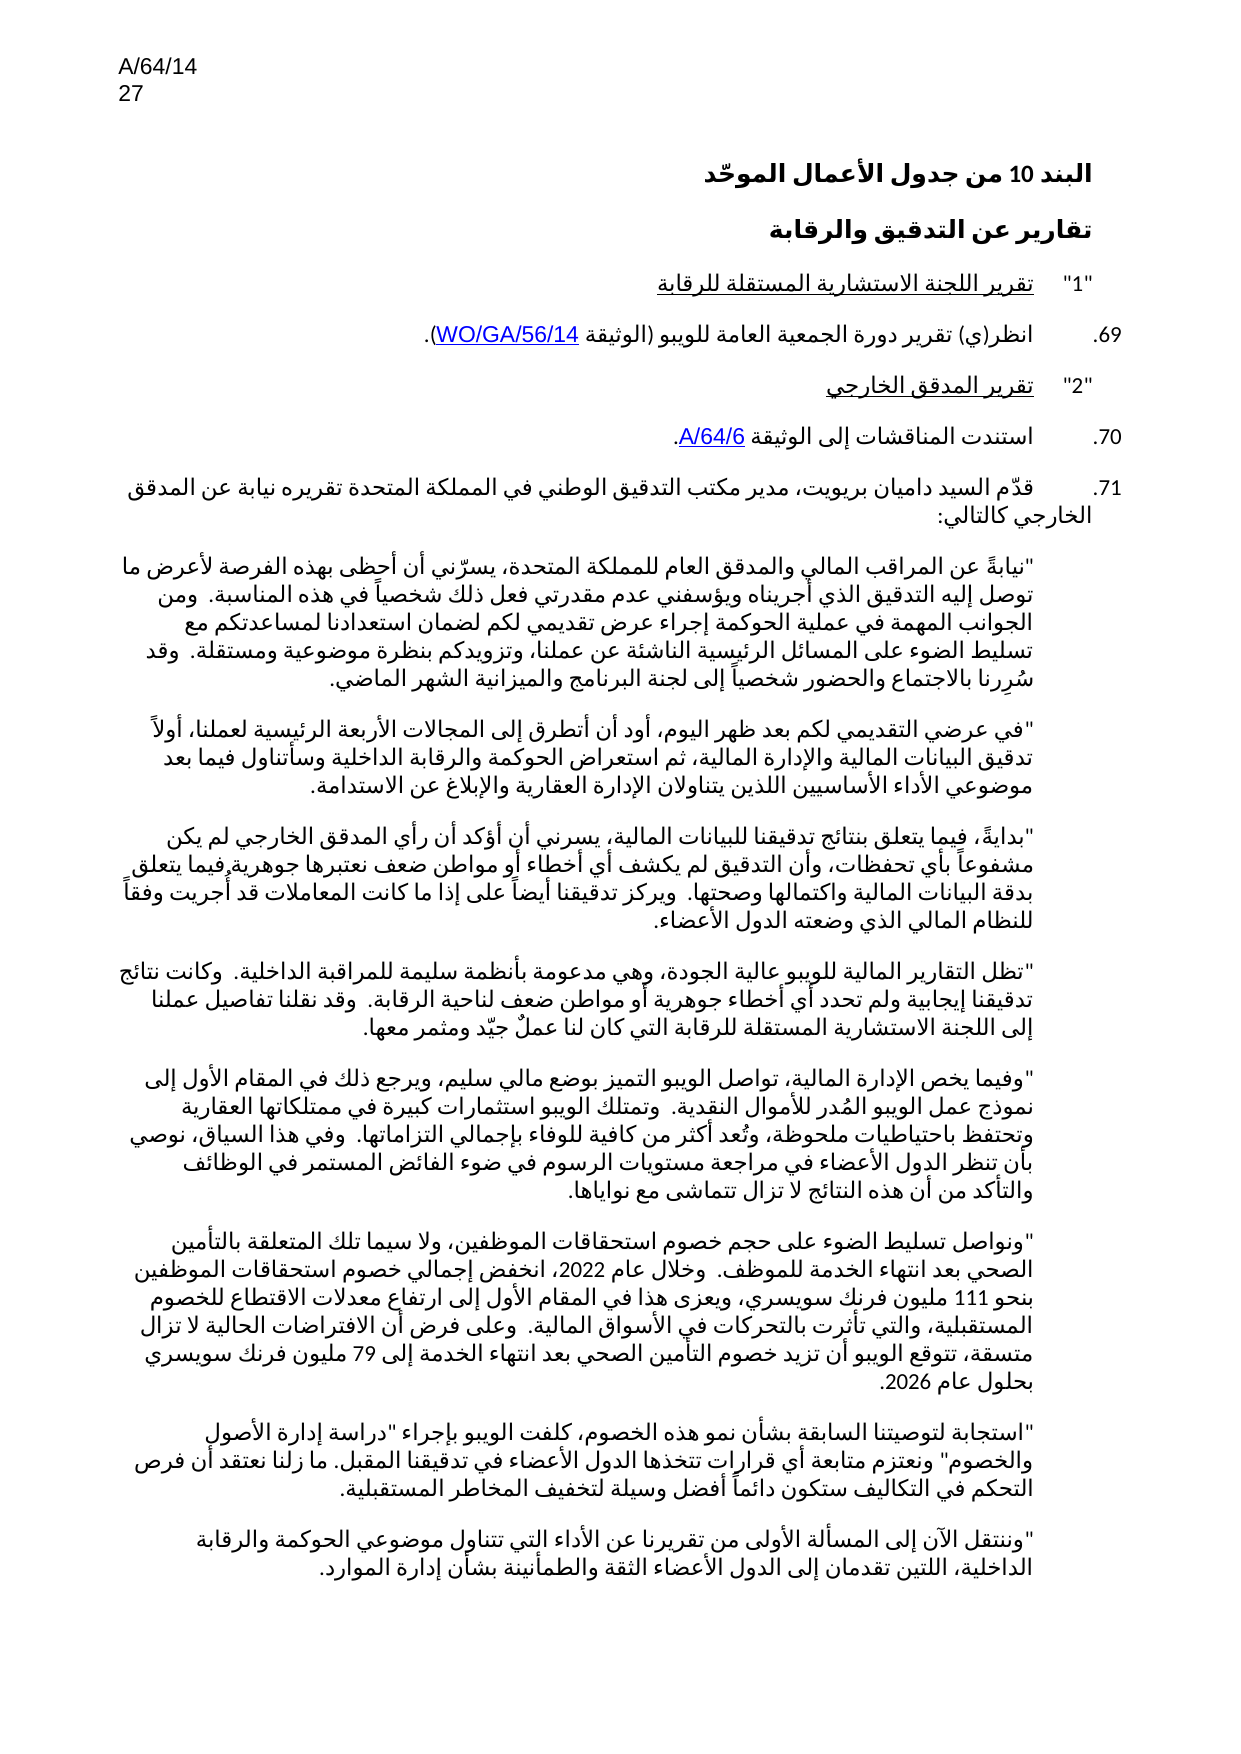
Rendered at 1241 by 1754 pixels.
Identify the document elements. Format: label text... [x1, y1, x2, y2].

text "وننتقل الآن إلى المسألة الأولى من تقريرنا عن الأداء التي تتناول موضوعي الحوكمة والرقابة الداخلية، اللتين تقدمان إلى الدول الأعضاء الثقة والطمأنينة بشأن إدارة الموارد. [118, 1525, 1034, 1581]
text "1" تقرير اللجنة الاستشارية المستقلة للرقابة [118, 269, 1092, 298]
text "استجابة لتوصيتنا السابقة بشأن نمو هذه الخصوم، كلفت الويبو بإجراء "دراسة إدارة الأصول والخصوم" ونعتزم متابعة أي قرارات تتخذها الدول الأعضاء في تدقيقنا المقبل. ما زلنا نعتقد أن فرص التحكم في التكاليف ستكون دائماً أفضل وسيلة لتخفيف المخاطر المستقبلية. [118, 1418, 1034, 1502]
text "نيابةً عن المراقب المالي والمدقق العام للمملكة المتحدة، يسرّني أن أحظى بهذه الفرصة لأعرض ما توصل إليه التدقيق الذي أجريناه ويؤسفني عدم مقدرتي فعل ذلك شخصياً في هذه المناسبة. ومن الجوانب المهمة في عملية الحوكمة إجراء عرض تقديمي لكم لضمان استعدادنا لمساعدتكم مع تسليط الضوء على المسائل الرئيسية الناشئة عن عملنا، وتزويدكم بنظرة موضوعية ومستقلة. وقد سُرِرنا بالاجتماع والحضور شخصياً إلى لجنة البرنامج والميزانية الشهر الماضي. [118, 552, 1034, 692]
text "بدايةً، فيما يتعلق بنتائج تدقيقنا للبيانات المالية، يسرني أن أؤكد أن رأي المدقق الخارجي لم يكن مشفوعاً بأي تحفظات، وأن التدقيق لم يكشف أي أخطاء أو مواطن ضعف نعتبرها جوهرية فيما يتعلق بدقة البيانات المالية واكتمالها وصحتها. ويركز تدقيقنا أيضاً على إذا ما كانت المعاملات قد أُجريت وفقاً للنظام المالي الذي وضعته الدول الأعضاء. [118, 822, 1034, 934]
text "في عرضي التقديمي لكم بعد ظهر اليوم، أود أن أتطرق إلى المجالات الأربعة الرئيسية لعملنا، أولاً تدقيق البيانات المالية والإدارة المالية، ثم استعراض الحوكمة والرقابة الداخلية وسأتناول فيما بعد موضوعي الأداء الأساسيين اللذين يتناولان الإدارة العقارية والإبلاغ عن الاستدامة. [118, 715, 1034, 799]
text انظر(ي) تقرير دورة الجمعية العامة للويبو (الوثيقة WO/GA/56/14). [118, 321, 1092, 348]
text استندت المناقشات إلى الوثيقة A/64/6. [118, 422, 1092, 450]
subtitle تقارير عن التدقيق والرقابة [118, 214, 1092, 244]
text "ونواصل تسليط الضوء على حجم خصوم استحقاقات الموظفين، ولا سيما تلك المتعلقة بالتأمين الصحي بعد انتهاء الخدمة للموظف. وخلال عام 2022، انخفض إجمالي خصوم استحقاقات الموظفين بنحو 111 مليون فرنك سويسري، ويعزى هذا في المقام الأول إلى ارتفاع معدلات الاقتطاع للخصوم المستقبلية، والتي تأثرت بالتحركات في الأسواق المالية. وعلى فرض أن الافتراضات الحالية لا تزال متسقة، تتوقع الويبو أن تزيد خصوم التأمين الصحي بعد انتهاء الخدمة إلى 79 مليون فرنك سويسري بحلول عام 2026. [118, 1227, 1034, 1395]
list "2" تقرير المدقق الخارجي [118, 371, 1092, 399]
text قدّم السيد داميان بريويت، مدير مكتب التدقيق الوطني في المملكة المتحدة تقريره نيابة عن المدقق الخارجي كالتالي: [118, 473, 1092, 529]
subtitle البند 10 من جدول الأعمال الموحّد [118, 158, 1092, 189]
text "وفيما يخص الإدارة المالية، تواصل الويبو التميز بوضع مالي سليم، ويرجع ذلك في المقام الأول إلى نموذج عمل الويبو المُدر للأموال النقدية. وتمتلك الويبو استثمارات كبيرة في ممتلكاتها العقارية وتحتفظ باحتياطيات ملحوظة، وتُعد أكثر من كافية للوفاء بإجمالي التزاماتها. وفي هذا السياق، نوصي بأن تنظر الدول الأعضاء في مراجعة مستويات الرسوم في ضوء الفائض المستمر في الوظائف والتأكد من أن هذه النتائج لا تزال تتماشى مع نواياها. [118, 1064, 1034, 1204]
text "تظل التقارير المالية للويبو عالية الجودة، وهي مدعومة بأنظمة سليمة للمراقبة الداخلية. وكانت نتائج تدقيقنا إيجابية ولم تحدد أي أخطاء جوهرية أو مواطن ضعف لناحية الرقابة. وقد نقلنا تفاصيل عملنا إلى اللجنة الاستشارية المستقلة للرقابة التي كان لنا عملٌ جيّد ومثمر معها. [118, 957, 1034, 1041]
